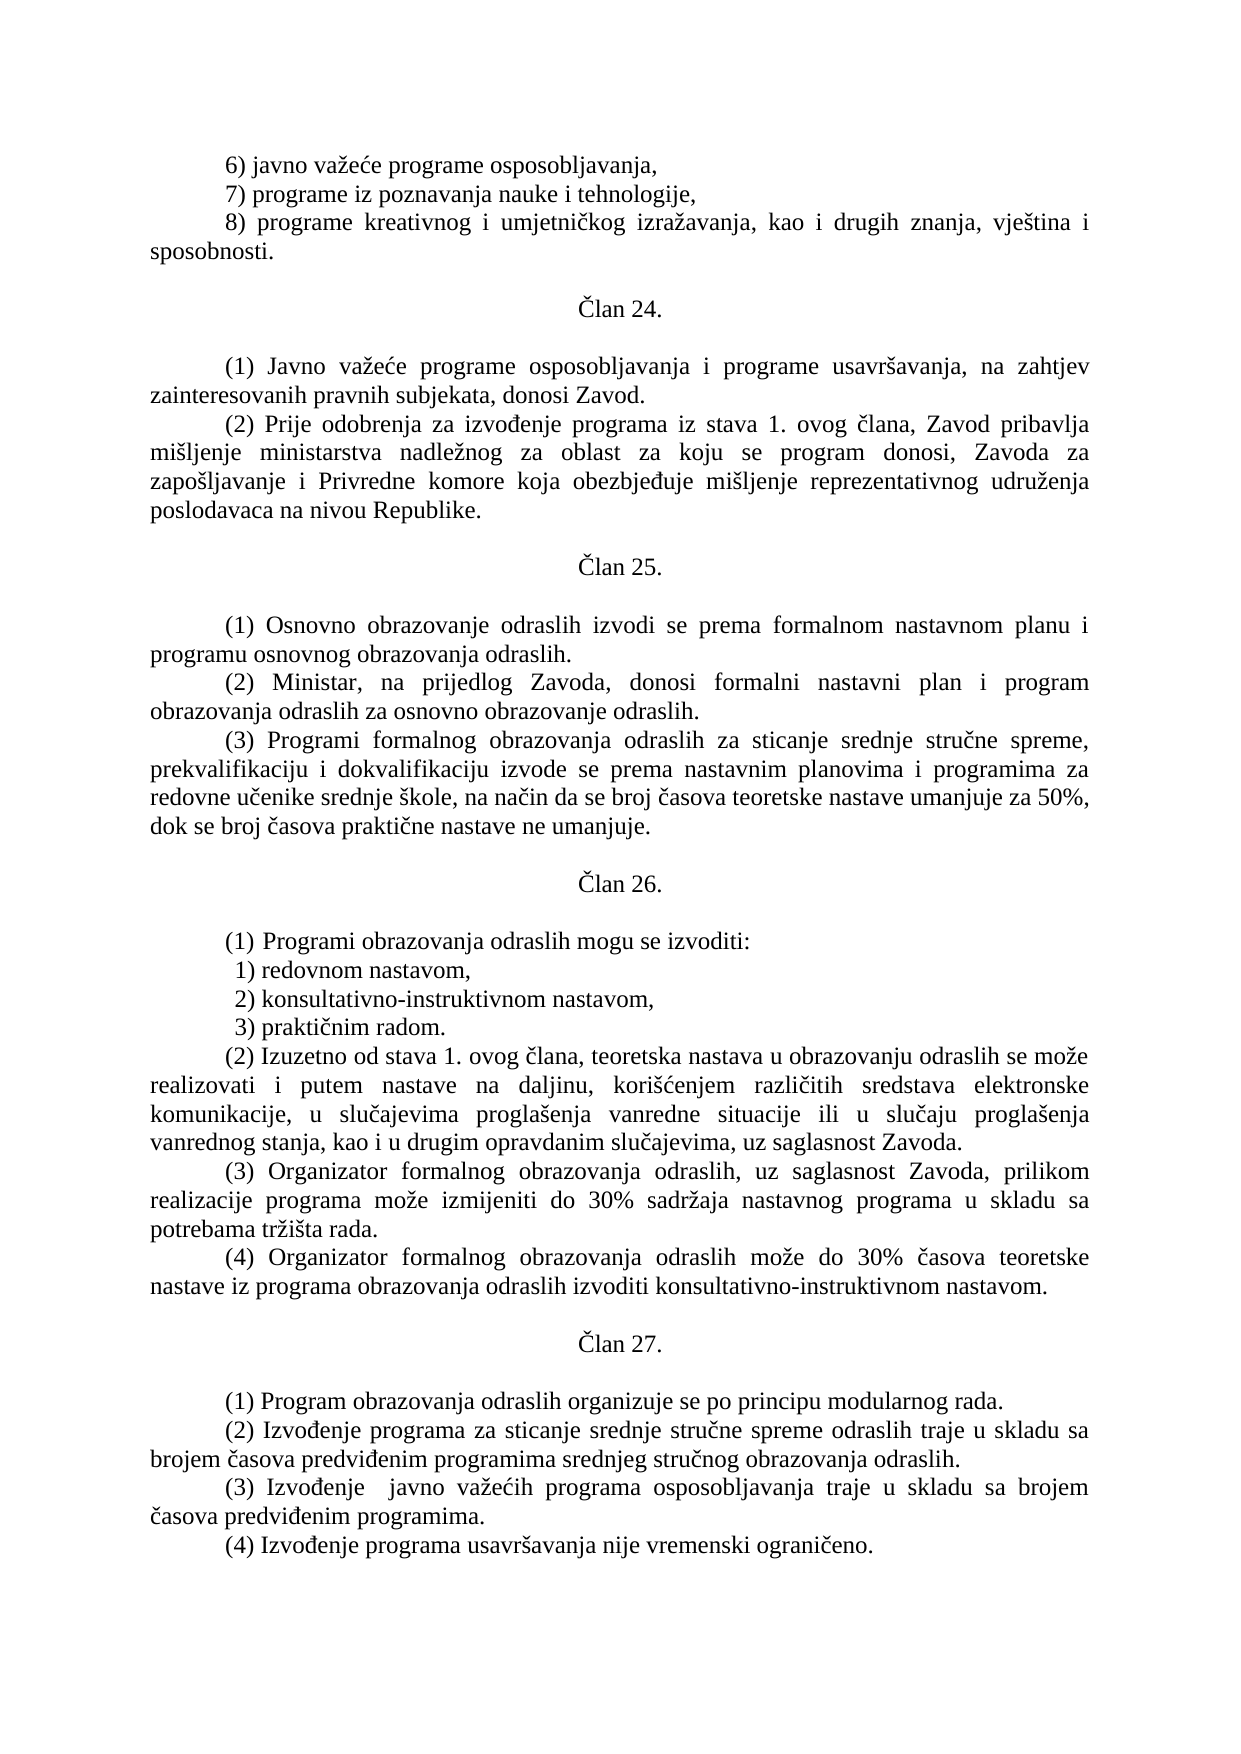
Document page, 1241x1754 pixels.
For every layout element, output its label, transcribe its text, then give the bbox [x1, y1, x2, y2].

list Programi obrazovanja odraslih mogu se izvoditi: [225, 926, 1090, 955]
text 6) javno važeće programe osposobljavanja, [150, 150, 1090, 179]
text (2) Ministar, na prijedlog Zavoda, donosi formalni nastavni plan i program obrazovanja odraslih za osnovno obrazovanje odraslih. [150, 667, 1090, 725]
text (4) Izvođenje programa usavršavanja nije vremenski ograničeno. [150, 1530, 1090, 1559]
list 3) praktičnim radom. [234, 1012, 1090, 1041]
text Član 24. [150, 294, 1090, 322]
text (1) Javno važeće programe osposobljavanja i programe usavršavanja, na zahtjev zainteresovanih pravnih subjekata, donosi Zavod. [150, 351, 1090, 409]
text Član 26. [150, 869, 1090, 897]
text (1) Program obrazovanja odraslih organizuje se po principu modularnog rada. [150, 1386, 1090, 1415]
text 8) programe kreativnog i umjetničkog izražavanja, kao i drugih znanja, vještina i sposobnosti. [150, 207, 1090, 265]
list (4) Organizator formalnog obrazovanja odraslih može do 30% časova teoretske nastave iz programa obrazovanja odraslih izvoditi konsultativno-instruktivnom nastavom. [150, 1242, 1090, 1300]
text (2) Prije odobrenja za izvođenje programa iz stava 1. ovog člana, Zavod pribavlja mišljenje ministarstva nadležnog za oblast za koju se program donosi, Zavoda za zapošljavanje i Privredne komore koja obezbjeđuje mišljenje reprezentativnog udruženja poslodavaca na nivou Republike. [150, 409, 1090, 524]
text Član 27. [150, 1329, 1090, 1357]
text (1) Osnovno obrazovanje odraslih izvodi se prema formalnom nastavnom planu i programu osnovnog obrazovanja odraslih. [150, 610, 1090, 667]
text (3) Izvođenje javno važećih programa osposobljavanja traje u skladu sa brojem časova predviđenim programima. [150, 1472, 1090, 1530]
text (3) Programi formalnog obrazovanja odraslih za sticanje srednje stručne spreme, prekvalifikaciju i dokvalifikaciju izvode se prema nastavnim planovima i programima za redovne učenike srednje škole, na način da se broj časova teoretske nastave umanjuje za 50%, dok se broj časova praktične nastave ne umanjuje. [150, 725, 1090, 840]
text 7) programe iz poznavanja nauke i tehnologije, [150, 179, 1090, 207]
list (3) Organizator formalnog obrazovanja odraslih, uz saglasnost Zavoda, prilikom realizacije programa može izmijeniti do 30% sadržaja nastavnog programa u skladu sa potrebama tržišta rada. [150, 1156, 1090, 1242]
list 2) konsultativno-instruktivnom nastavom, [234, 984, 1090, 1012]
text (2) Izvođenje programa za sticanje srednje stručne spreme odraslih traje u skladu sa brojem časova predviđenim programima srednjeg stručnog obrazovanja odraslih. [150, 1415, 1090, 1472]
list 1) redovnom nastavom, [234, 955, 1090, 984]
list (2) Izuzetno od stava 1. ovog člana, teoretska nastava u obrazovanju odraslih se može realizovati i putem nastave na daljinu, korišćenjem različitih sredstava elektronske komunikacije, u slučajevima proglašenja vanredne situacije ili u slučaju proglašenja vanrednog stanja, kao i u drugim opravdanim slučajevima, uz saglasnost Zavoda. [150, 1041, 1090, 1156]
text Član 25. [150, 552, 1090, 581]
